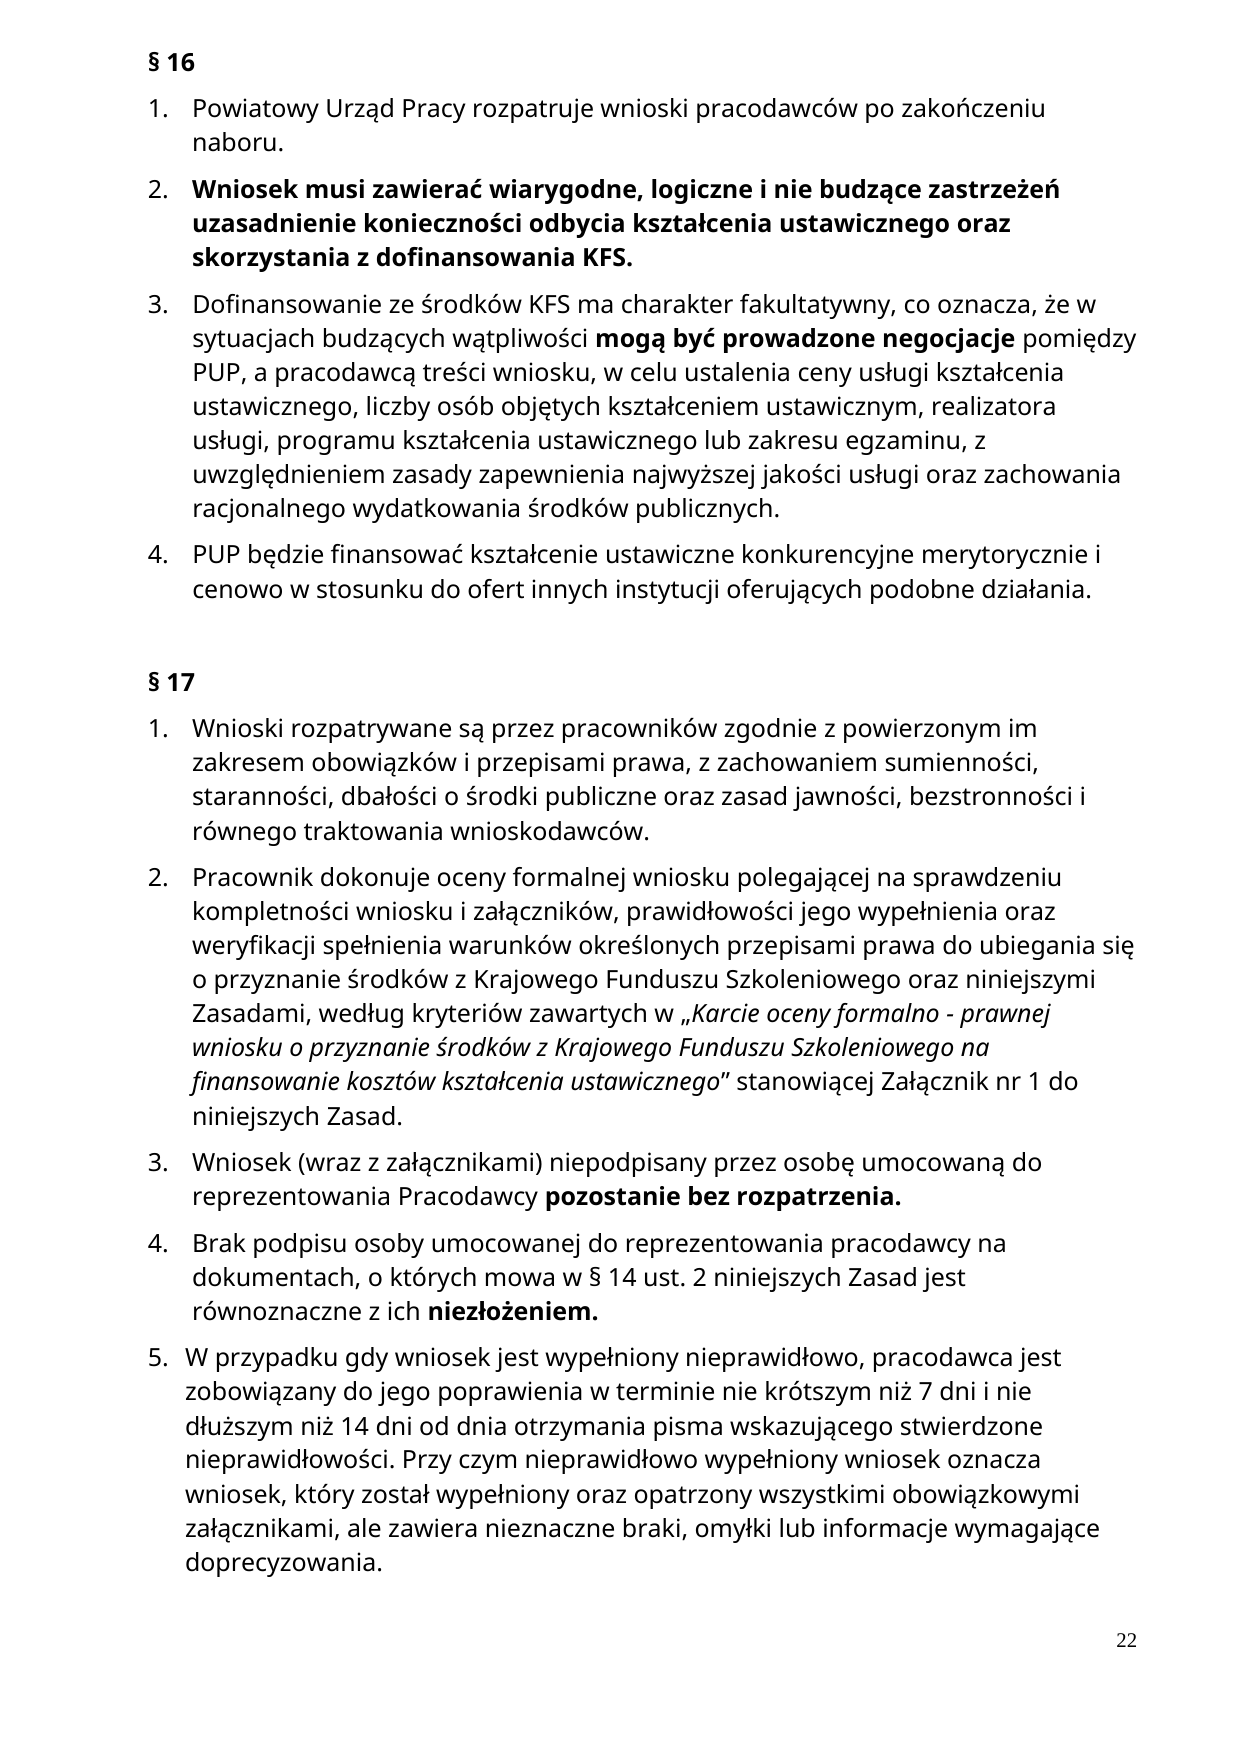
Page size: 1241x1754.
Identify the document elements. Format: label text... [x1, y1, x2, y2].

list Pracownik dokonuje oceny formalnej wniosku polegającej na sprawdzeniu kompletności wniosku i załączników, prawidłowości jego wypełnienia oraz weryfikacji spełnienia warunków określonych przepisami prawa do ubiegania się o przyznanie środków z Krajowego Funduszu Szkoleniowego oraz niniejszymi Zasadami, według kryteriów zawartych w „Karcie oceny formalno - prawnej wniosku o przyznanie środków z Krajowego Funduszu Szkoleniowego na finansowanie kosztów kształcenia ustawicznego” stanowiącej Załącznik nr 1 do niniejszych Zasad. [148, 860, 1137, 1132]
list Dofinansowanie ze środków KFS ma charakter fakultatywny, co oznacza, że w sytuacjach budzących wątpliwości mogą być prowadzone negocjacje pomiędzy PUP, a pracodawcą treści wniosku, w celu ustalenia ceny usługi kształcenia ustawicznego, liczby osób objętych kształceniem ustawicznym, realizatora usługi, programu kształcenia ustawicznego lub zakresu egzaminu, z uwzględnieniem zasady zapewnienia najwyższej jakości usługi oraz zachowania racjonalnego wydatkowania środków publicznych. [148, 286, 1137, 525]
list Powiatowy Urząd Pracy rozpatruje wnioski pracodawców po zakończeniu naboru. [148, 91, 1137, 159]
list Wniosek musi zawierać wiarygodne, logiczne i nie budzące zastrzeżeń uzasadnienie konieczności odbycia kształcenia ustawicznego oraz skorzystania z dofinansowania KFS. [148, 172, 1137, 274]
list PUP będzie finansować kształcenie ustawiczne konkurencyjne merytorycznie i cenowo w stosunku do ofert innych instytucji oferujących podobne działania. [148, 537, 1137, 605]
text § 16 [148, 44, 1137, 78]
list W przypadku gdy wniosek jest wypełniony nieprawidłowo, pracodawca jest zobowiązany do jego poprawienia w terminie nie krótszym niż 7 dni i nie dłuższym niż 14 dni od dnia otrzymania pisma wskazującego stwierdzone nieprawidłowości. Przy czym nieprawidłowo wypełniony wniosek oznacza wniosek, który został wypełniony oraz opatrzony wszystkimi obowiązkowymi załącznikami, ale zawiera nieznaczne braki, omyłki lub informacje wymagające doprecyzowania. [148, 1340, 1137, 1578]
list Wnioski rozpatrywane są przez pracowników zgodnie z powierzonym im zakresem obowiązków i przepisami prawa, z zachowaniem sumienności, staranności, dbałości o środki publiczne oraz zasad jawności, bezstronności i równego traktowania wnioskodawców. [148, 711, 1137, 847]
list Wniosek (wraz z załącznikami) niepodpisany przez osobę umocowaną do reprezentowania Pracodawcy pozostanie bez rozpatrzenia. [148, 1145, 1137, 1213]
list Brak podpisu osoby umocowanej do reprezentowania pracodawcy na dokumentach, o których mowa w § 14 ust. 2 niniejszych Zasad jest równoznaczne z ich niezłożeniem. [148, 1225, 1137, 1327]
text § 17 [148, 664, 1137, 698]
